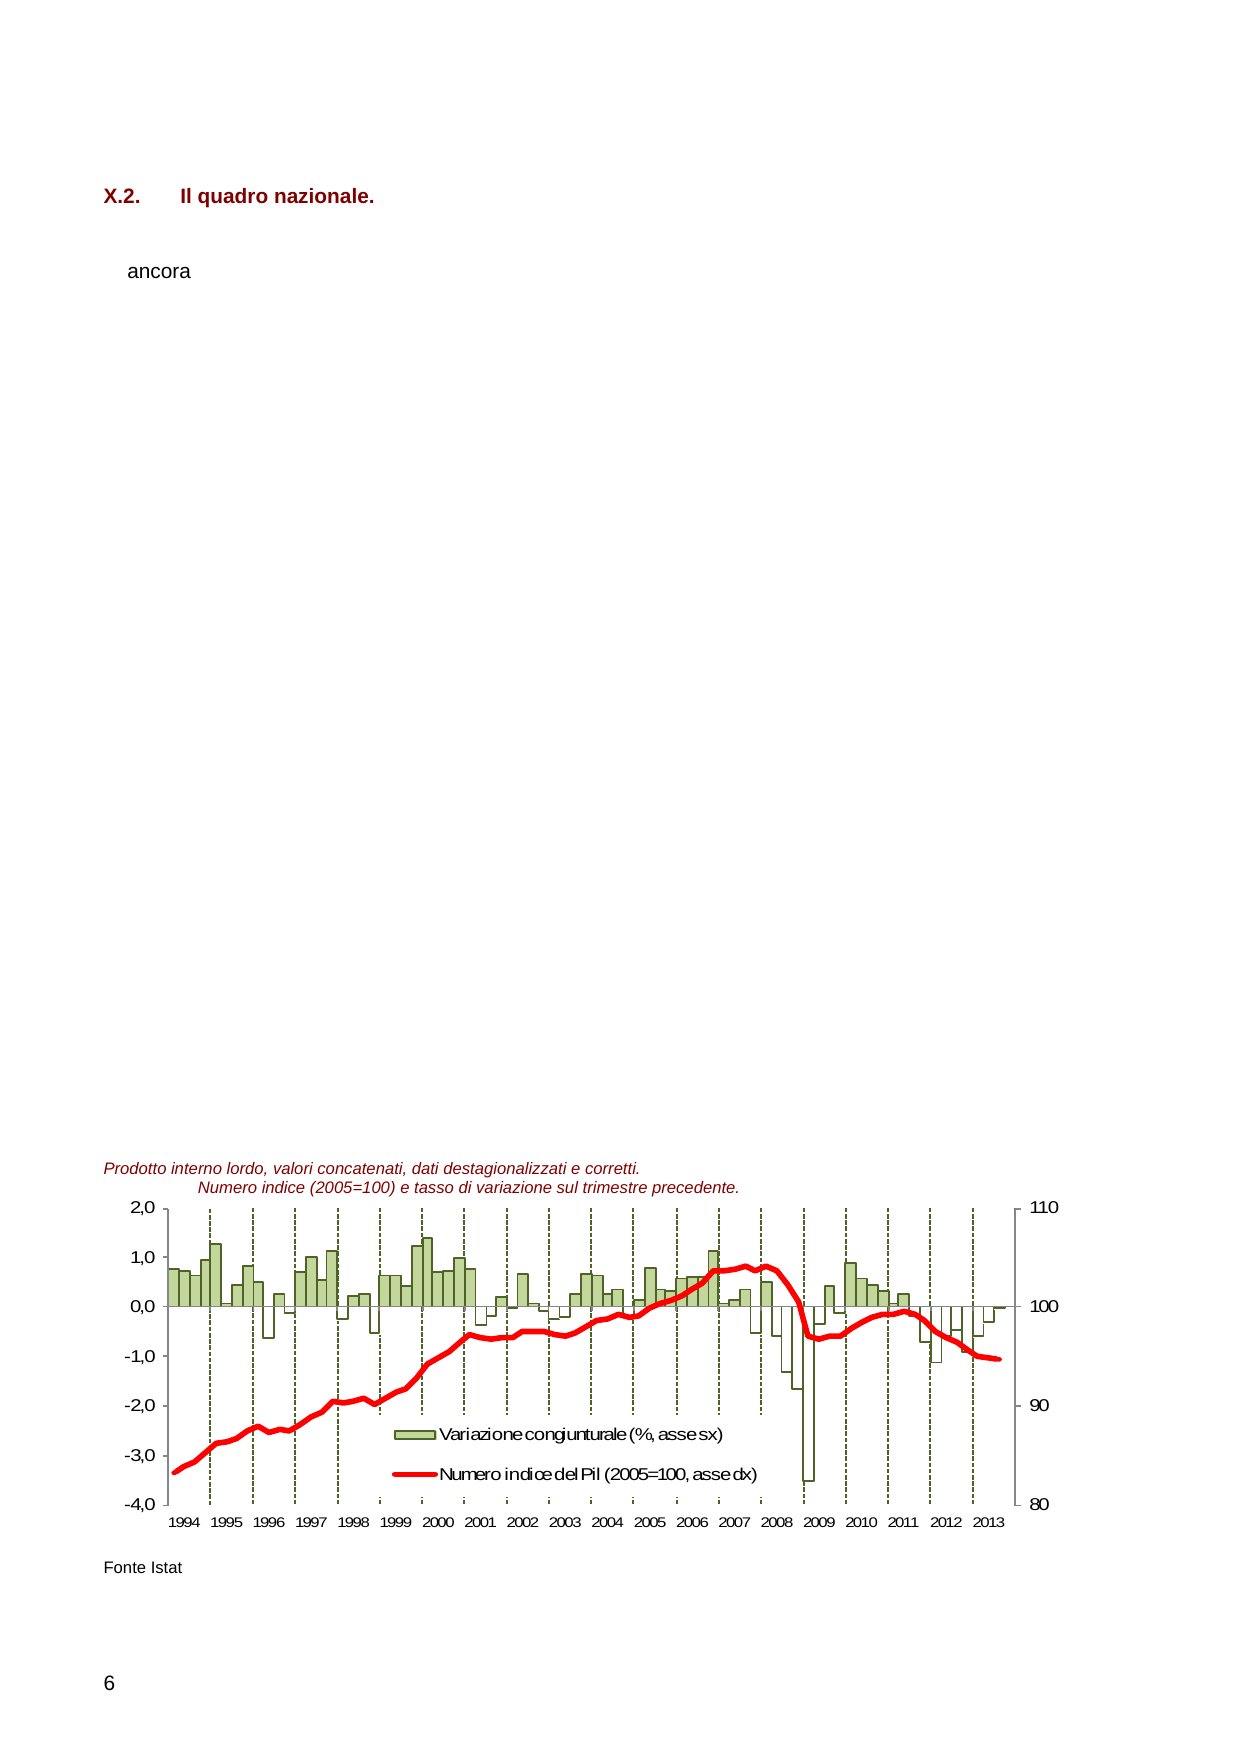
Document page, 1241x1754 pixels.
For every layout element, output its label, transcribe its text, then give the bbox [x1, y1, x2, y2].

subtitle X.2. Il quadro nazionale. [103, 183, 1078, 208]
table_header Prodotto interno lordo, valori concatenati, dati destagionalizzati e corretti. Numero indice (2005=100) e tasso di variazione sul trimestre precedente. [103, 1159, 1078, 1197]
table_cell Fonte Istat [103, 1551, 1078, 1577]
text ancora [103, 258, 1078, 283]
table_cell [103, 1197, 1078, 1551]
